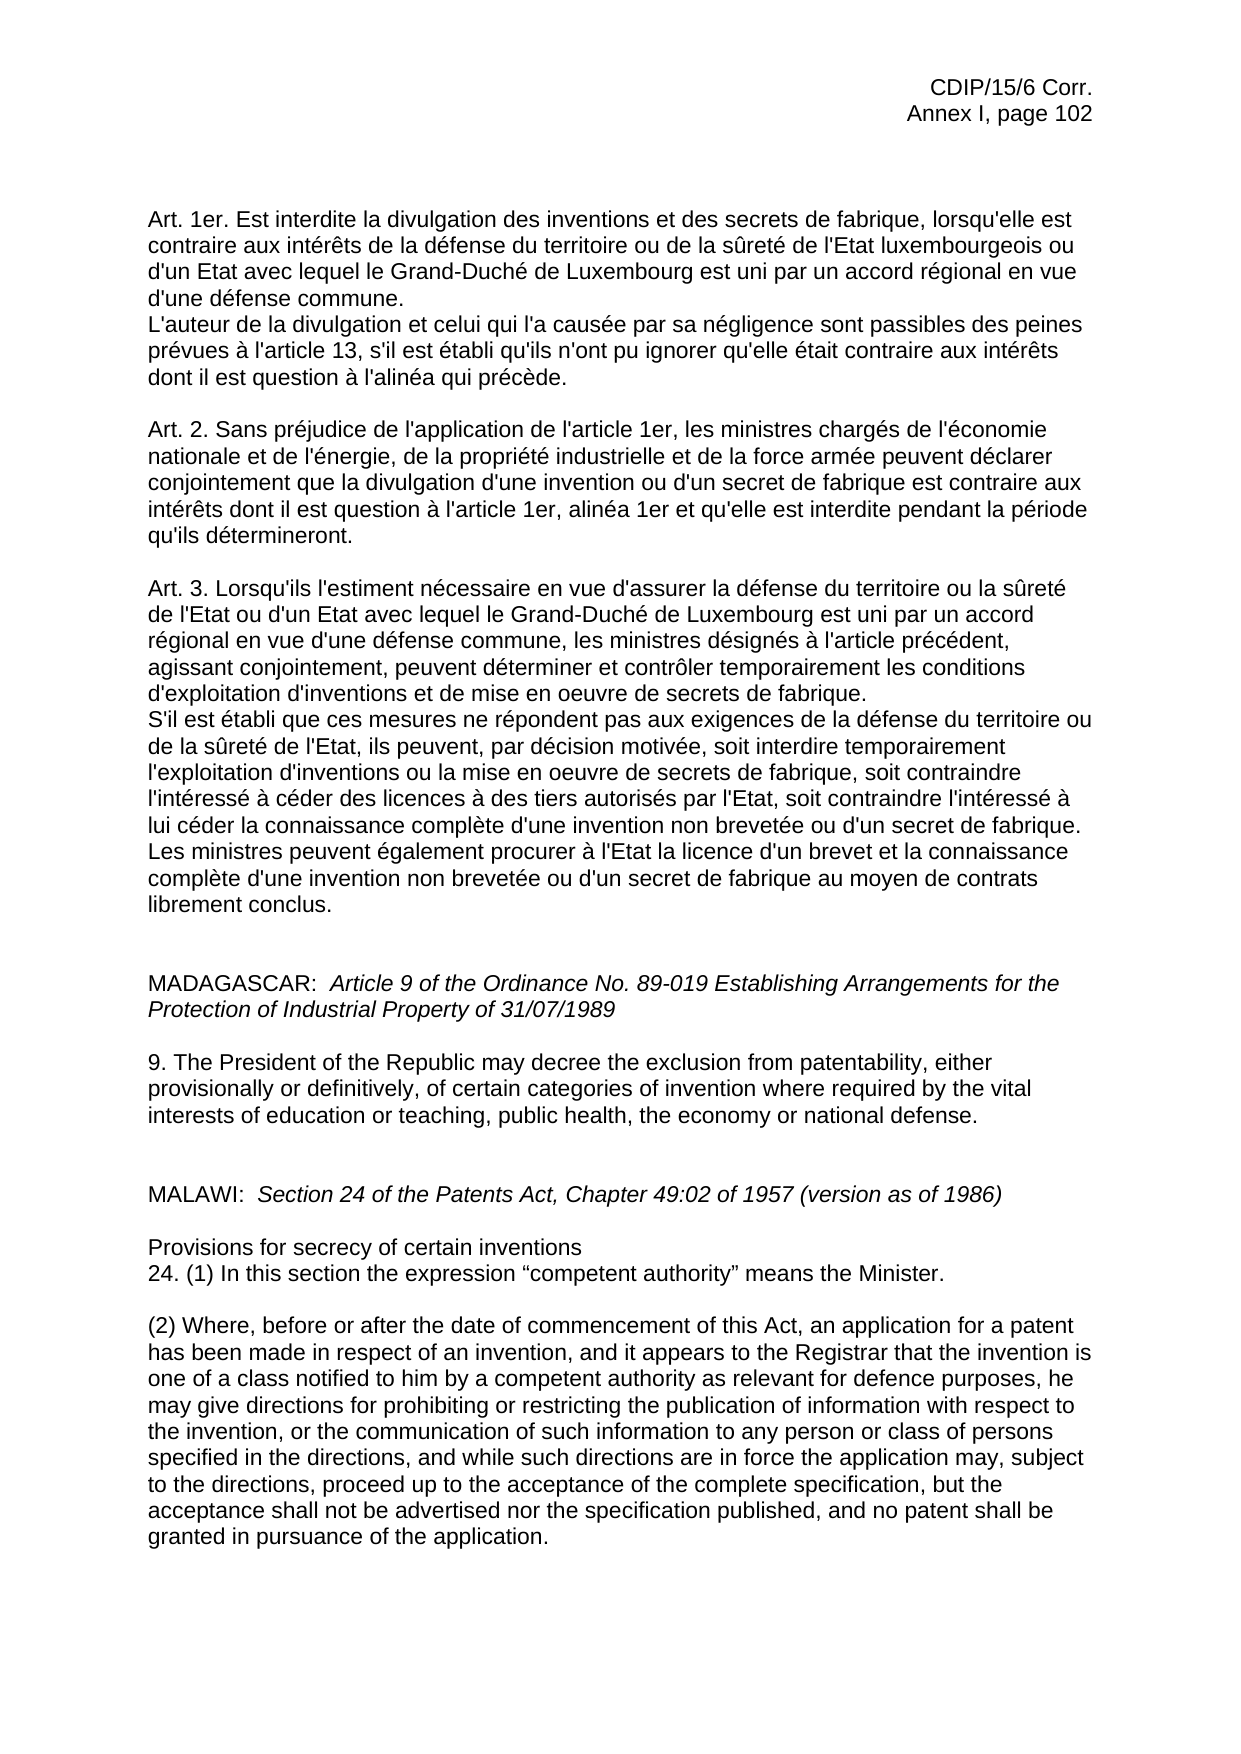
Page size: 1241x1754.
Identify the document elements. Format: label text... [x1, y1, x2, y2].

text Art. 2. Sans préjudice de l'application de l'article 1er, les ministres chargés de l'économie nationale et de l'énergie, de la propriété industrielle et de la force armée peuvent déclarer conjointement que la divulgation d'une invention ou d'un secret de fabrique est contraire aux intérêts dont il est question à l'article 1er, alinéa 1er et qu'elle est interdite pendant la période qu'ils détermineront. [148, 416, 1093, 548]
text 24. (1) In this section the expression “competent authority” means the Minister. [148, 1260, 1093, 1286]
text S'il est établi que ces mesures ne répondent pas aux exigences de la défense du territoire ou de la sûreté de l'Etat, ils peuvent, par décision motivée, soit interdire temporairement l'exploitation d'inventions ou la mise en oeuvre de secrets de fabrique, soit contraindre l'intéressé à céder des licences à des tiers autorisés par l'Etat, soit contraindre l'intéressé à lui céder la connaissance complète d'une invention non brevetée ou d'un secret de fabrique. [148, 706, 1093, 838]
text MALAWI: Section 24 of the Patents Act, Chapter 49:02 of 1957 (version as of 1986) [148, 1181, 1093, 1207]
text L'auteur de la divulgation et celui qui l'a causée par sa négligence sont passibles des peines prévues à l'article 13, s'il est établi qu'ils n'ont pu ignorer qu'elle était contraire aux intérêts dont il est question à l'alinéa qui précède. [148, 311, 1093, 390]
text (2) Where, before or after the date of commencement of this Act, an application for a patent has been made in respect of an invention, and it appears to the Registrar that the invention is one of a class notified to him by a competent authority as relevant for defence purposes, he may give directions for prohibiting or restricting the publication of information with respect to the invention, or the communication of such information to any person or class of persons specified in the directions, and while such directions are in force the application may, subject to the directions, proceed up to the acceptance of the complete specification, but the acceptance shall not be advertised nor the specification published, and no patent shall be granted in pursuance of the application. [148, 1312, 1093, 1550]
text Art. 3. Lorsqu'ils l'estiment nécessaire en vue d'assurer la défense du territoire ou la sûreté de l'Etat ou d'un Etat avec lequel le Grand-Duché de Luxembourg est uni par un accord régional en vue d'une défense commune, les ministres désignés à l'article précédent, agissant conjointement, peuvent déterminer et contrôler temporairement les conditions d'exploitation d'inventions et de mise en oeuvre de secrets de fabrique. [148, 574, 1093, 706]
text Art. 1er. Est interdite la divulgation des inventions et des secrets de fabrique, lorsqu'elle est contraire aux intérêts de la défense du territoire ou de la sûreté de l'Etat luxembourgeois ou d'un Etat avec lequel le Grand-Duché de Luxembourg est uni par un accord régional en vue d'une défense commune. [148, 206, 1093, 311]
text MADAGASCAR: Article 9 of the Ordinance No. 89-019 Establishing Arrangements for the Protection of Industrial Property of 31/07/1989 [148, 970, 1093, 1023]
text 9. The President of the Republic may decree the exclusion from patentability, either provisionally or definitively, of certain categories of invention where required by the vital interests of education or teaching, public health, the economy or national defense. [148, 1049, 1093, 1128]
text Les ministres peuvent également procurer à l'Etat la licence d'un brevet et la connaissance complète d'une invention non brevetée ou d'un secret de fabrique au moyen de contrats librement conclus. [148, 838, 1093, 917]
text Provisions for secrecy of certain inventions [148, 1233, 1093, 1260]
